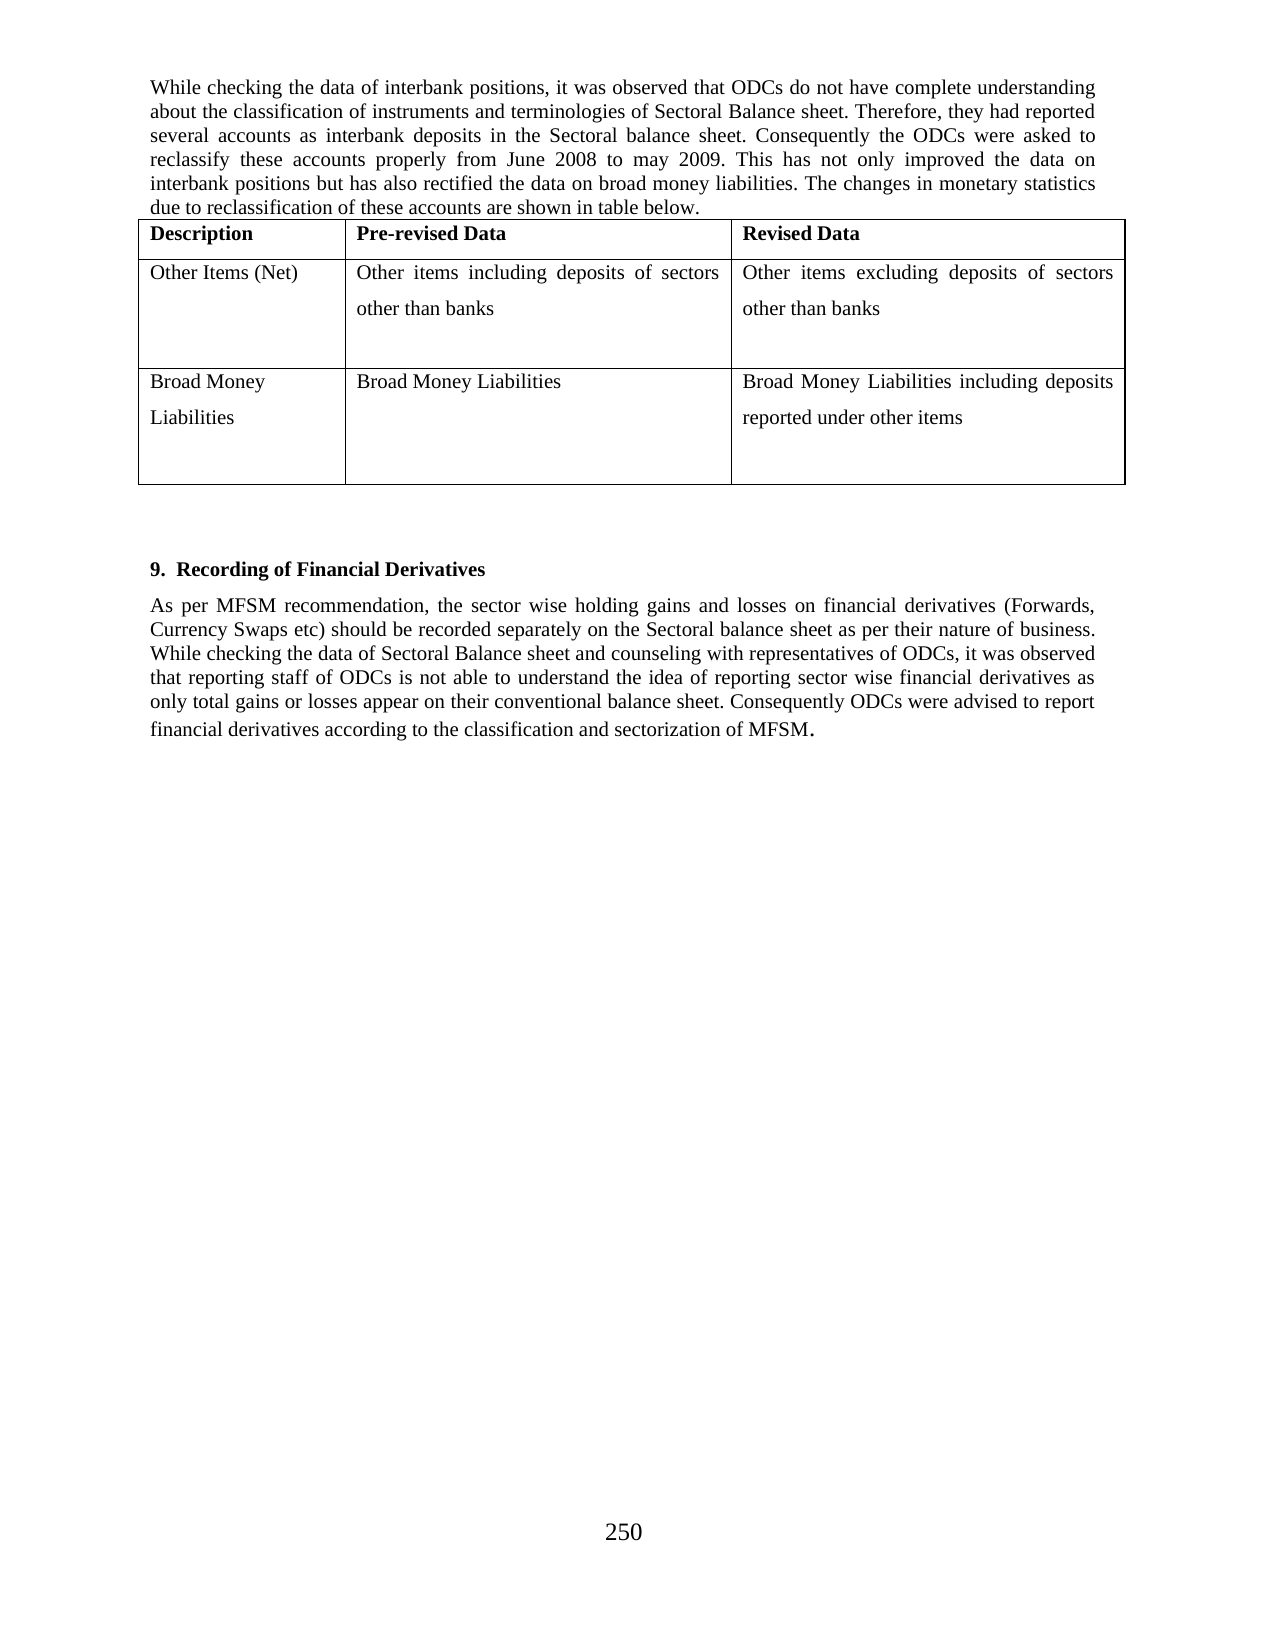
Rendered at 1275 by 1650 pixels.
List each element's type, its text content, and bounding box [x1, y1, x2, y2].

table_cell Other items including deposits of sectors other than banks [346, 260, 731, 368]
table_cell Broad Money Liabilities including deposits reported under other items [732, 369, 1124, 484]
table_cell Broad Money Liabilities [139, 369, 345, 484]
table_cell Other items excluding deposits of sectors other than banks [732, 260, 1124, 368]
text As per MFSM recommendation, the sector wise holding gains and losses on financial derivatives (Forwards, Currency Swaps etc) should be recorded separately on the Sectoral balance sheet as per their nature of business. While checking the data of Sectoral Balance sheet and counseling with representatives of ODCs, it was observed that reporting staff of ODCs is not able to understand the idea of reporting sector wise financial derivatives as only total gains or losses appear on their conventional balance sheet. Consequently ODCs were advised to report financial derivatives according to the classification and sectorization of MFSM. [150, 593, 1097, 742]
text 9. Recording of Financial Derivatives [150, 557, 1097, 581]
table_cell Other Items (Net) [139, 260, 345, 368]
text While checking the data of interbank positions, it was observed that ODCs do not have complete understanding about the classification of instruments and terminologies of Sectoral Balance sheet. Therefore, they had reported several accounts as interbank deposits in the Sectoral balance sheet. Consequently the ODCs were asked to reclassify these accounts properly from June 2008 to may 2009. This has not only improved the data on interbank positions but has also rectified the data on broad money liabilities. The changes in monetary statistics due to reclassification of these accounts are shown in table below. [150, 75, 1097, 219]
table_header Revised Data [732, 220, 1124, 259]
table_header Pre-revised Data [346, 220, 731, 259]
table_header Description [139, 220, 345, 259]
table_cell Broad Money Liabilities [346, 369, 731, 484]
